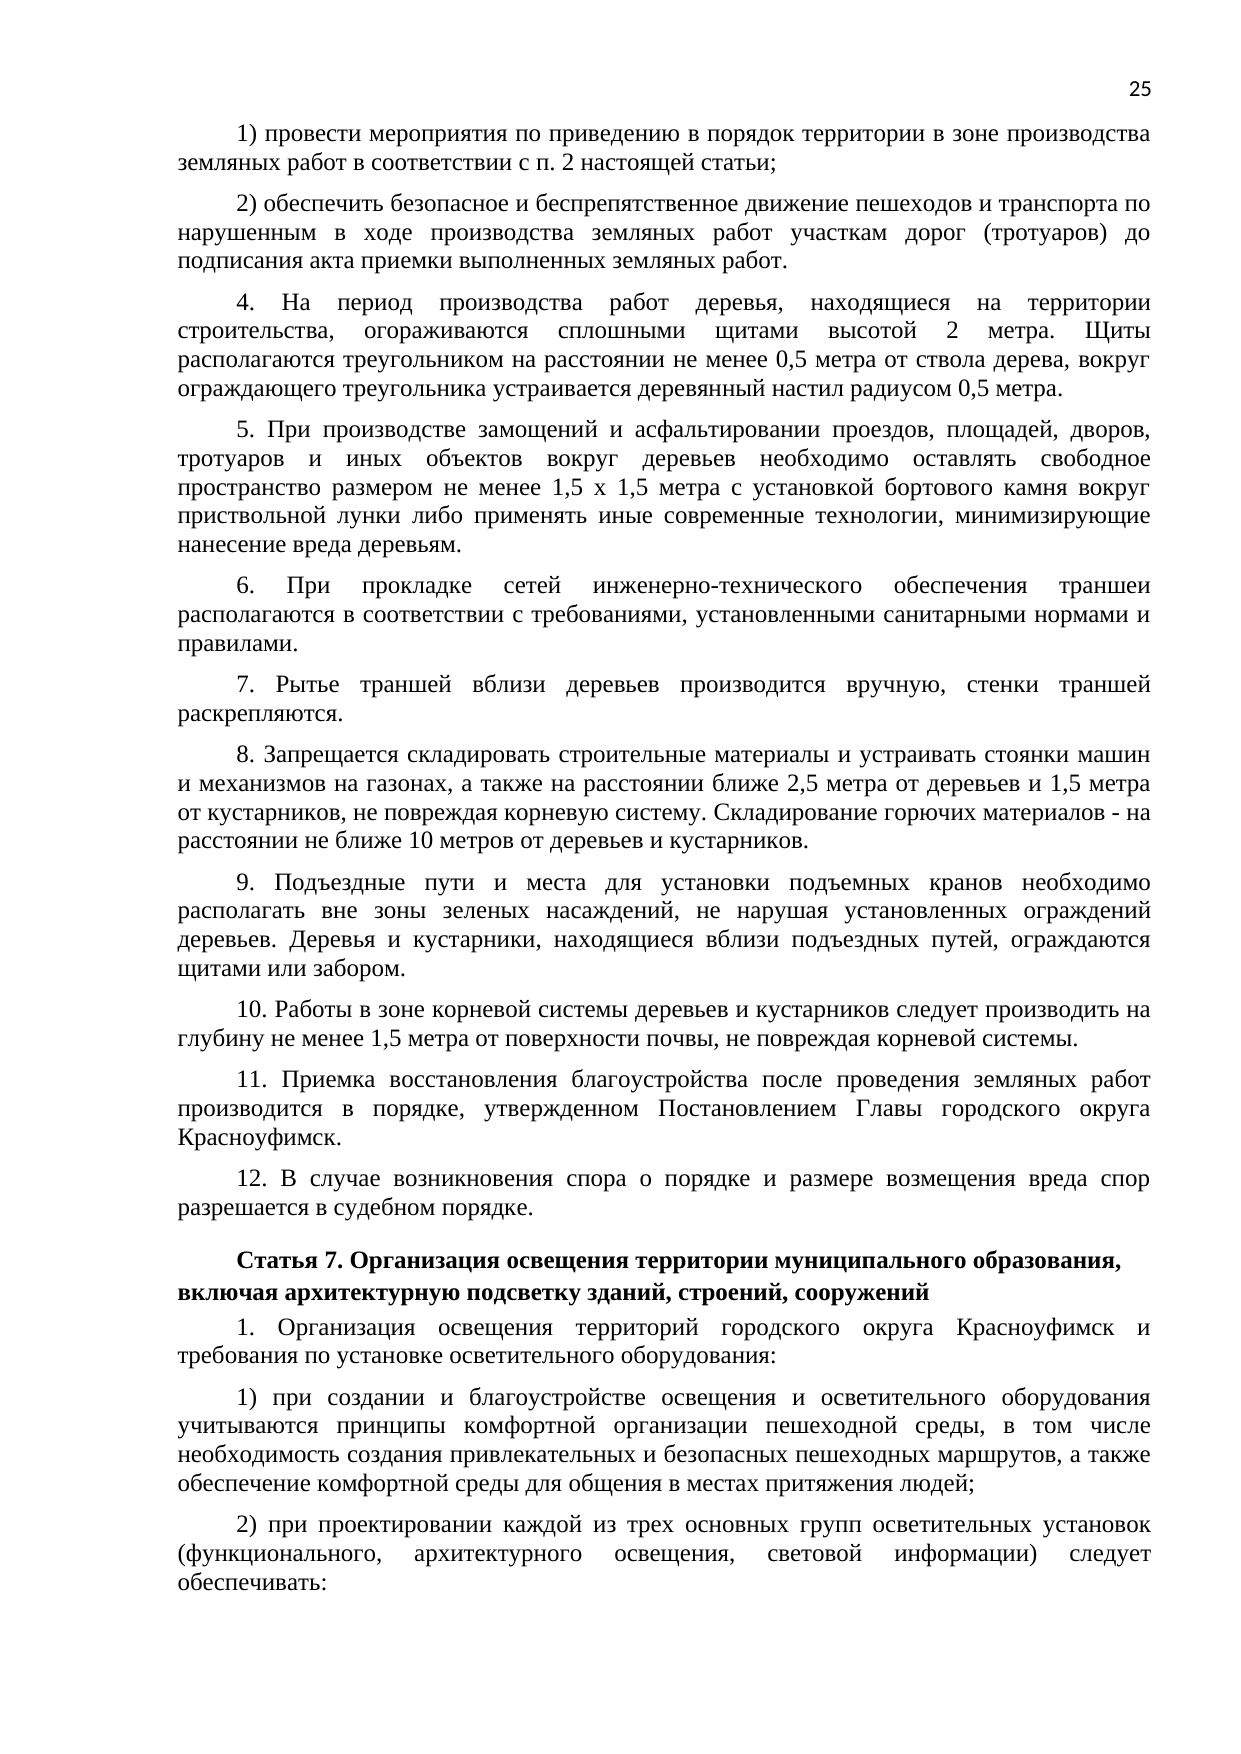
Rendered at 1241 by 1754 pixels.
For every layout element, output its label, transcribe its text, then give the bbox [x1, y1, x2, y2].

text 12. В случае возникновения спора о порядке и размере возмещения вреда спор разрешается в судебном порядке. [177, 1163, 1152, 1221]
text 1) провести мероприятия по приведению в порядок территории в зоне производства земляных работ в соответствии с п. 2 настоящей статьи; [177, 118, 1152, 176]
text 9. Подъездные пути и места для установки подъемных кранов необходимо располагать вне зоны зеленых насаждений, не нарушая установленных ограждений деревьев. Деревья и кустарники, находящиеся вблизи подъездных путей, ограждаются щитами или забором. [177, 867, 1152, 982]
text 5. При производстве замощений и асфальтировании проездов, площадей, дворов, тротуаров и иных объектов вокруг деревьев необходимо оставлять свободное пространство размером не менее 1,5 x 1,5 метра с установкой бортового камня вокруг приствольной лунки либо применять иные современные технологии, минимизирующие нанесение вреда деревьям. [177, 414, 1152, 558]
text 4. На период производства работ деревья, находящиеся на территории строительства, огораживаются сплошными щитами высотой 2 метра. Щиты располагаются треугольником на расстоянии не менее 0,5 метра от ствола дерева, вокруг ограждающего треугольника устраивается деревянный настил радиусом 0,5 метра. [177, 287, 1152, 402]
text 6. При прокладке сетей инженерно-технического обеспечения траншеи располагаются в соответствии с требованиями, установленными санитарными нормами и правилами. [177, 571, 1152, 657]
text 2) обеспечить безопасное и беспрепятственное движение пешеходов и транспорта по нарушенным в ходе производства земляных работ участкам дорог (тротуаров) до подписания акта приемки выполненных земляных работ. [177, 188, 1152, 274]
text 8. Запрещается складировать строительные материалы и устраивать стоянки машин и механизмов на газонах, а также на расстоянии ближе 2,5 метра от деревьев и 1,5 метра от кустарников, не повреждая корневую систему. Складирование горючих материалов - на расстоянии не ближе 10 метров от деревьев и кустарников. [177, 739, 1152, 854]
text 10. Работы в зоне корневой системы деревьев и кустарников следует производить на глубину не менее 1,5 метра от поверхности почвы, не повреждая корневой системы. [177, 994, 1152, 1052]
text 1) при создании и благоустройстве освещения и осветительного оборудования учитываются принципы комфортной организации пешеходной среды, в том числе необходимость создания привлекательных и безопасных пешеходных маршрутов, а также обеспечение комфортной среды для общения в местах притяжения людей; [177, 1382, 1152, 1497]
text 1. Организация освещения территорий городского округа Красноуфимск и требования по установке осветительного оборудования: [177, 1312, 1152, 1369]
text 7. Рытье траншей вблизи деревьев производится вручную, стенки траншей раскрепляются. [177, 669, 1152, 727]
text 11. Приемка восстановления благоустройства после проведения земляных работ производится в порядке, утвержденном Постановлением Главы городского округа Красноуфимск. [177, 1064, 1152, 1151]
subtitle Статья 7. Организация освещения территории муниципального образования, включая архитектурную подсветку зданий, строений, сооружений [177, 1246, 1152, 1305]
text 2) при проектировании каждой из трех основных групп осветительных установок (функционального, архитектурного освещения, световой информации) следует обеспечивать: [177, 1509, 1152, 1596]
